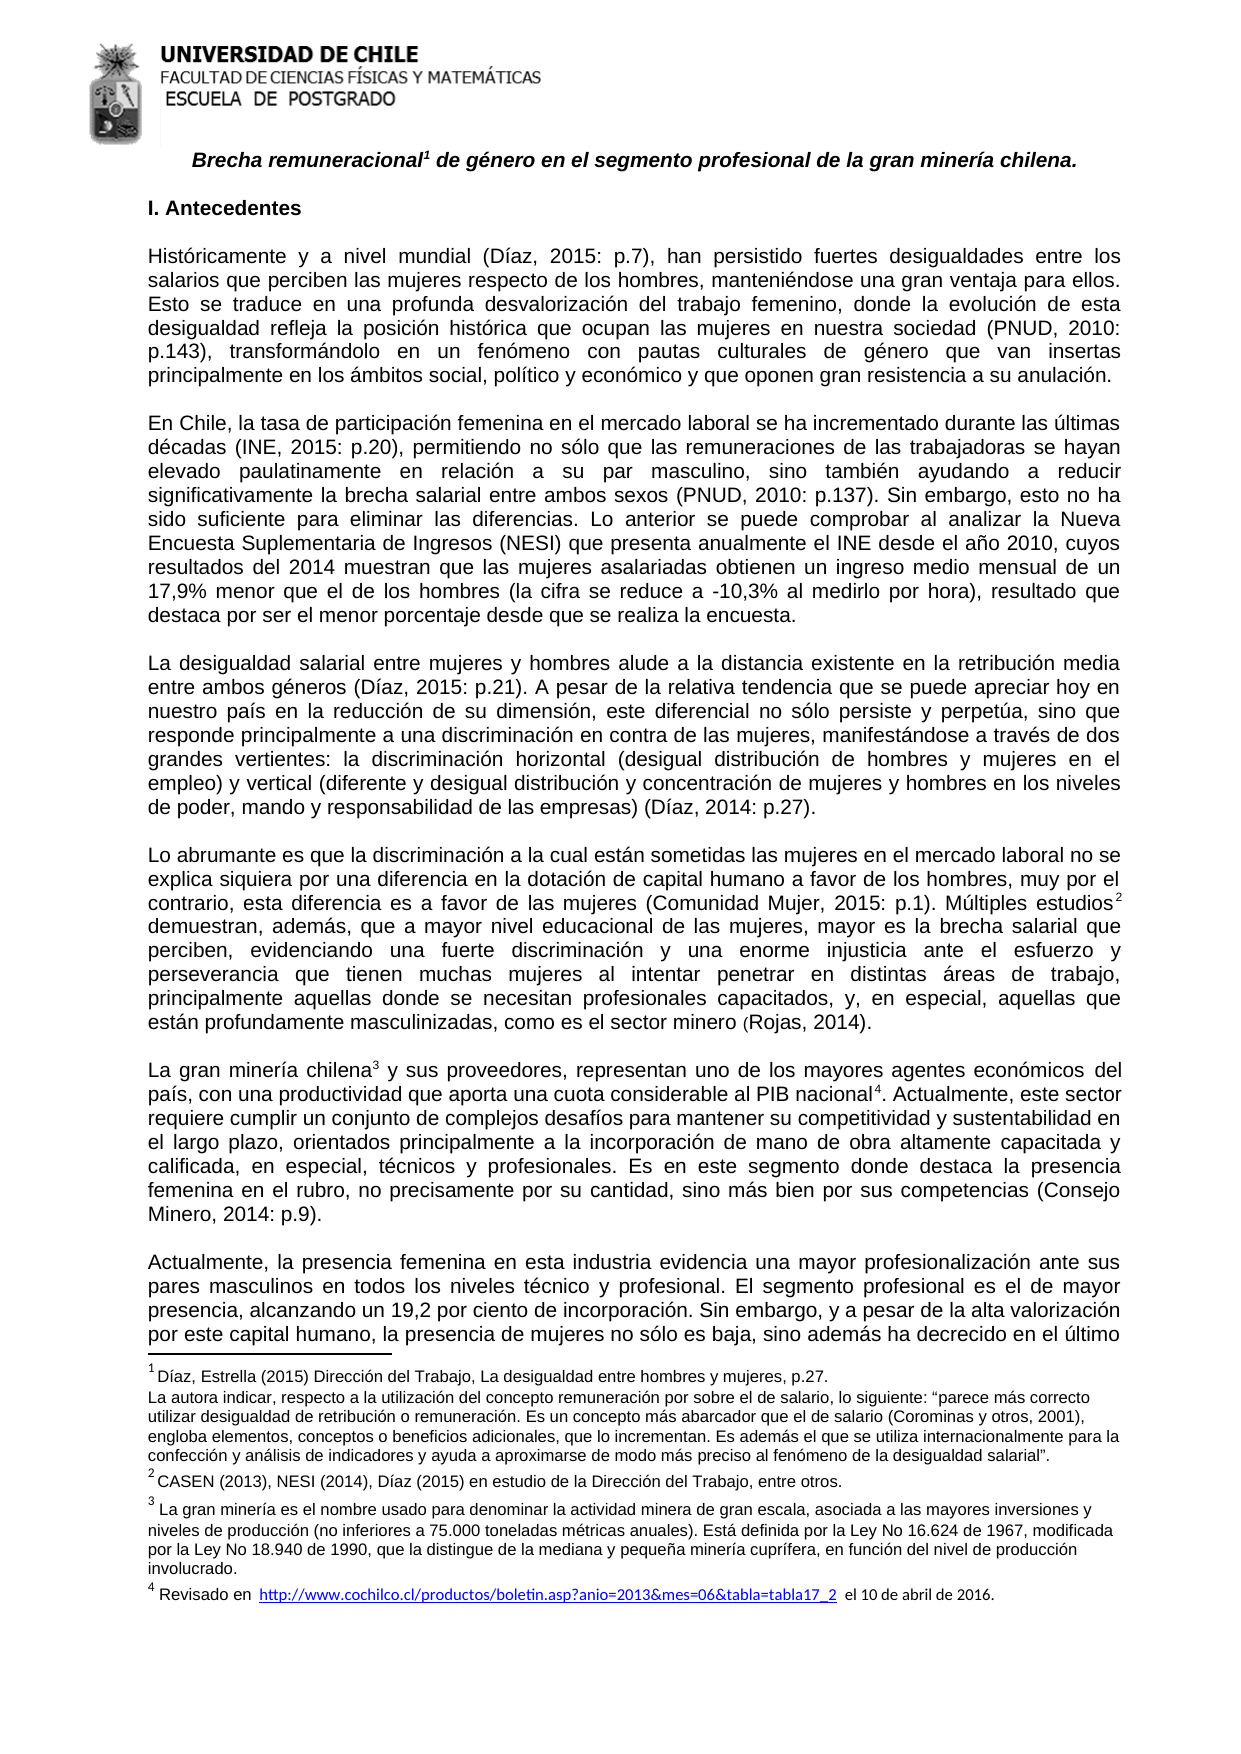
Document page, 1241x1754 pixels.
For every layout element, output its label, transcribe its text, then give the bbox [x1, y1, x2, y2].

text La gran minería chilena y sus proveedores, representan uno de los mayores agentes económicos del país, con una productividad que aporta una cuota considerable al PIB nacional. Actualmente, este sector requiere cumplir un conjunto de complejos desafíos para mantener su competitividad y sustentabilidad en el largo plazo, orientados principalmente a la incorporación de mano de obra altamente capacitada y calificada, en especial, técnicos y profesionales. Es en este segmento donde destaca la presencia femenina en el rubro, no precisamente por su cantidad, sino más bien por sus competencias (Consejo Minero, 2014: p.9). [148, 1058, 1122, 1226]
subtitle I. Antecedentes [148, 196, 1122, 219]
text Brecha remuneracional de género en el segmento profesional de la gran minería chilena. [148, 148, 1122, 172]
text Lo abrumante es que la discriminación a la cual están sometidas las mujeres en el mercado laboral no se explica siquiera por una diferencia en la dotación de capital humano a favor de los hombres, muy por el contrario, esta diferencia es a favor de las mujeres (Comunidad Mujer, 2015: p.1). Múltiples estudios demuestran, además, que a mayor nivel educacional de las mujeres, mayor es la brecha salarial que perciben, evidenciando una fuerte discriminación y una enorme injusticia ante el esfuerzo y perseverancia que tienen muchas mujeres al intentar penetrar en distintas áreas de trabajo, principalmente aquellas donde se necesitan profesionales capacitados, y, en especial, aquellas que están profundamente masculinizadas, como es el sector minero (Rojas, 2014). [148, 842, 1122, 1034]
text En Chile, la tasa de participación femenina en el mercado laboral se ha incrementado durante las últimas décadas (INE, 2015: p.20), permitiendo no sólo que las remuneraciones de las trabajadoras se hayan elevado paulatinamente en relación a su par masculino, sino también ayudando a reducir significativamente la brecha salarial entre ambos sexos (PNUD, 2010: p.137). Sin embargo, esto no ha sido suficiente para eliminar las diferencias. Lo anterior se puede comprobar al analizar la Nueva Encuesta Suplementaria de Ingresos (NESI) que presenta anualmente el INE desde el año 2010, cuyos resultados del 2014 muestran que las mujeres asalariadas obtienen un ingreso medio mensual de un 17,9% menor que el de los hombres (la cifra se reduce a -10,3% al medirlo por hora), resultado que destaca por ser el menor porcentaje desde que se realiza la encuesta. [148, 411, 1122, 627]
text La desigualdad salarial entre mujeres y hombres alude a la distancia existente en la retribución media entre ambos géneros (Díaz, 2015: p.21). A pesar de la relativa tendencia que se puede apreciar hoy en nuestro país en la reducción de su dimensión, este diferencial no sólo persiste y perpetúa, sino que responde principalmente a una discriminación en contra de las mujeres, manifestándose a través de dos grandes vertientes: la discriminación horizontal (desigual distribución de hombres y mujeres en el empleo) y vertical (diferente y desigual distribución y concentración de mujeres y hombres en los niveles de poder, mando y responsabilidad de las empresas) (Díaz, 2014: p.27). [148, 651, 1122, 818]
picture [87, 41, 635, 148]
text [148, 1250, 1122, 1346]
text Históricamente y a nivel mundial (Díaz, 2015: p.7), han persistido fuertes desigualdades entre los salarios que perciben las mujeres respecto de los hombres, manteniéndose una gran ventaja para ellos. Esto se traduce en una profunda desvalorización del trabajo femenino, donde la evolución de esta desigualdad refleja la posición histórica que ocupan las mujeres en nuestra sociedad (PNUD, 2010: p.143), transformándolo en un fenómeno con pautas culturales de género que van insertas principalmente en los ámbitos social, político y económico y que oponen gran resistencia a su anulación. [148, 243, 1122, 387]
